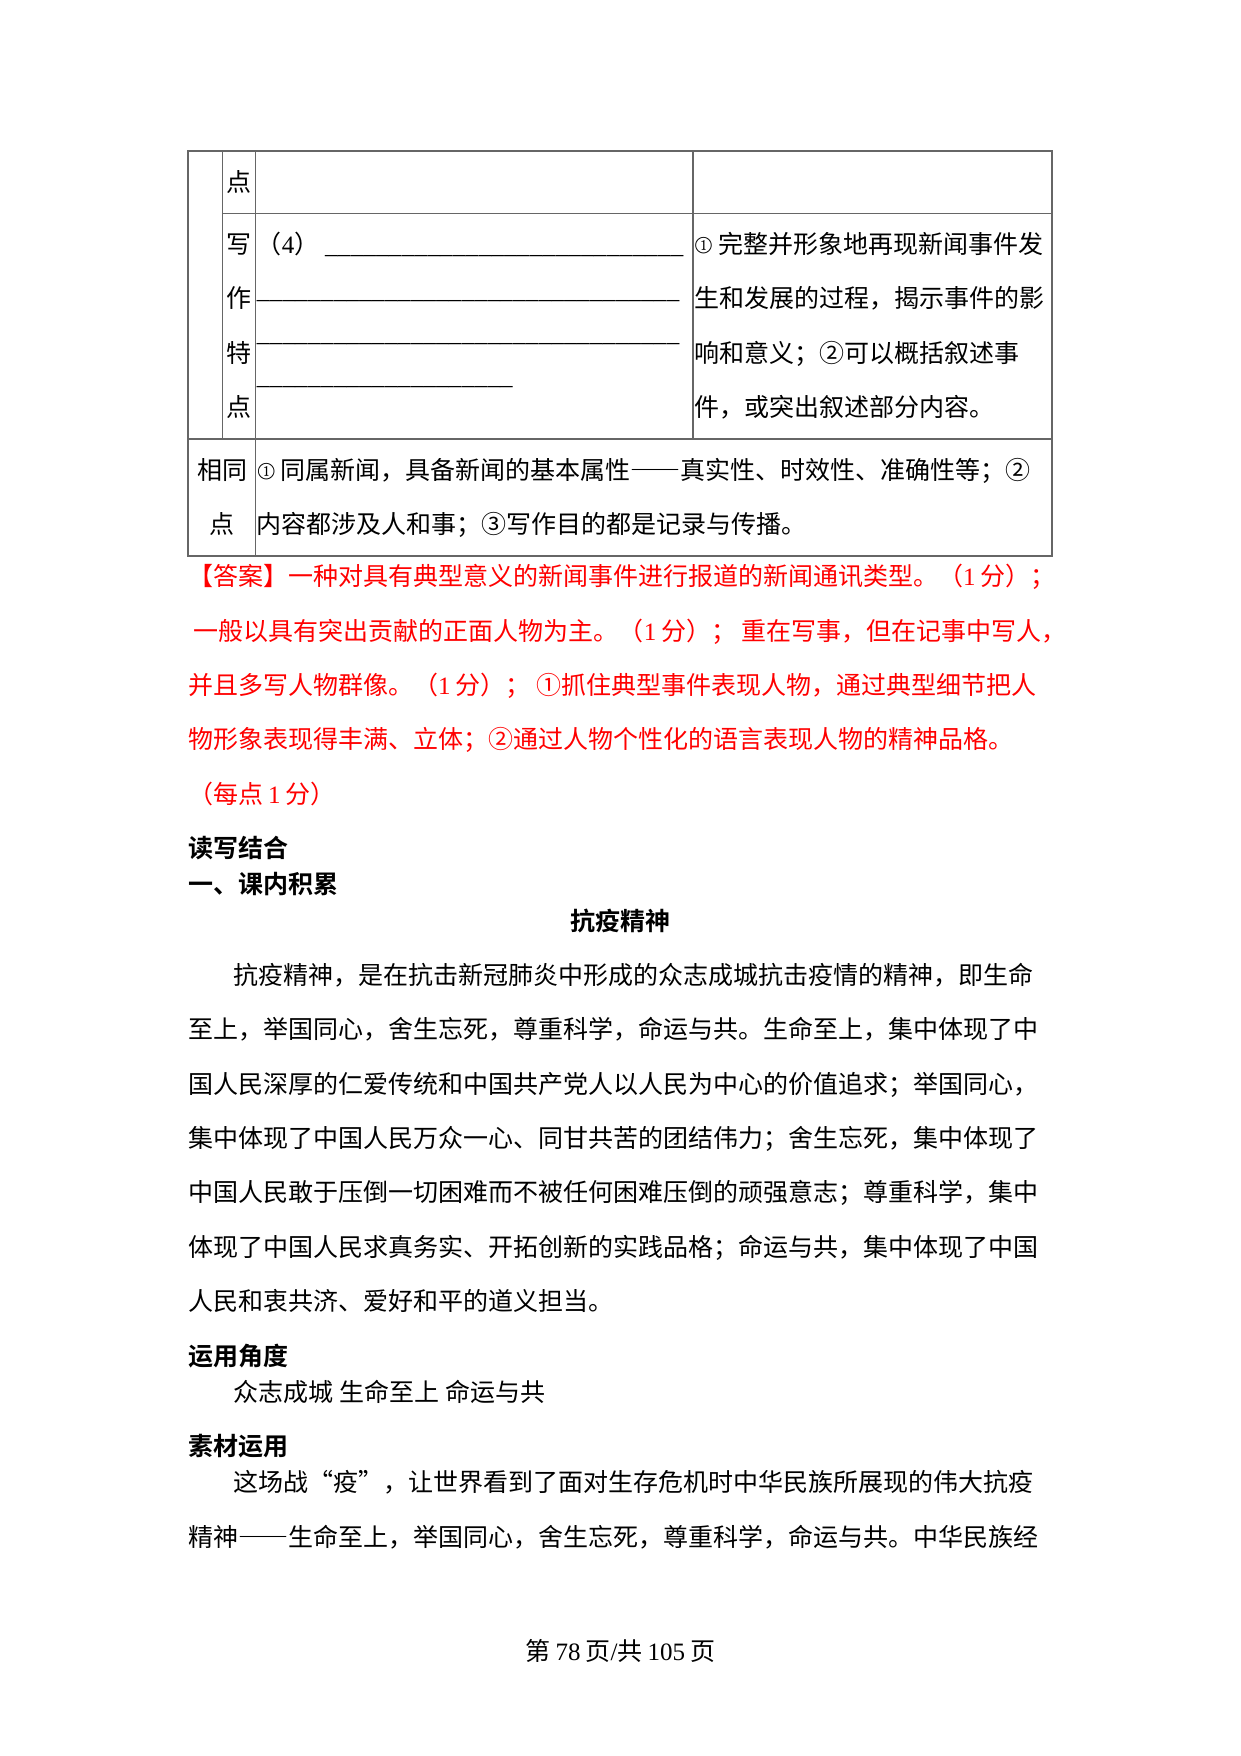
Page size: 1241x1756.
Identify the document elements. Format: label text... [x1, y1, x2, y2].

subtitle 素材运用 [188, 1427, 1052, 1463]
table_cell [694, 152, 1051, 213]
table_cell 写作重点 [223, 152, 255, 213]
table_cell ①同属新闻，具备新闻的基本属性——真实性、时效性、准确性等；②内容都涉及人和事；③写作目的都是记录与传播。 [256, 440, 1051, 555]
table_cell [256, 152, 692, 213]
text 众志成城 生命至上 命运与共 [188, 1372, 1052, 1408]
table_cell 相同点 [189, 440, 255, 555]
text 抗疫精神 [188, 901, 1052, 937]
text 【答案】一种对具有典型意义的新闻事件进行报道的新闻通讯类型。（1分）； 一般以具有突出贡献的正面人物为主。（1分）； 重在写事，但在记事中写人，并且多写人物群像。（1分）； ①抓住典型事件表现人物，通过典型细节把人物形象表现得丰满、立体；②通过人物个性化的语言表现人物的精神品格。（每点1分） [188, 557, 1052, 810]
subtitle 读写结合 [188, 828, 1052, 865]
table_cell （4） _ _ _ _ _ _ _ _ _ _ _ _ _ _ _ _ _ _ _ _ _ _ _ _ _ _ _ _ _ _ _ _ _ _ _ _ _ _ _ _ _ _ _ _ _ _ _ _ _ _ _ _ _ _ _ _ _ _ _ _ _ _ _ _ _ _ _ _ _ _ _ _ _ _ _ _ _ _ _ _ _ _ _ _ _ _ _ _ _ _ _ _ _ _ _ _ _ _ _ _ _ _ _ _ _ _ _ _ _ _ _ _ _ _ [256, 214, 692, 438]
table_cell ①完整并形象地再现新闻事件发生和发展的过程，揭示事件的影响和意义；②可以概括叙述事件，或突出叙述部分内容。 [694, 214, 1051, 438]
subtitle 一、课内积累 [188, 865, 1052, 901]
table_cell 写作特点 [223, 214, 255, 438]
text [188, 1463, 1052, 1553]
subtitle 运用角度 [188, 1336, 1052, 1372]
text 抗疫精神，是在抗击新冠肺炎中形成的众志成城抗击疫情的精神，即生命至上，举国同心，舍生忘死，尊重科学，命运与共。生命至上，集中体现了中国人民深厚的仁爱传统和中国共产党人以人民为中心的价值追求；举国同心，集中体现了中国人民万众一心、同甘共苦的团结伟力；舍生忘死，集中体现了中国人民敢于压倒一切困难而不被任何困难压倒的顽强意志；尊重科学，集中体现了中国人民求真务实、开拓创新的实践品格；命运与共，集中体现了中国人民和衷共济、爱好和平的道义担当。 [188, 955, 1052, 1318]
